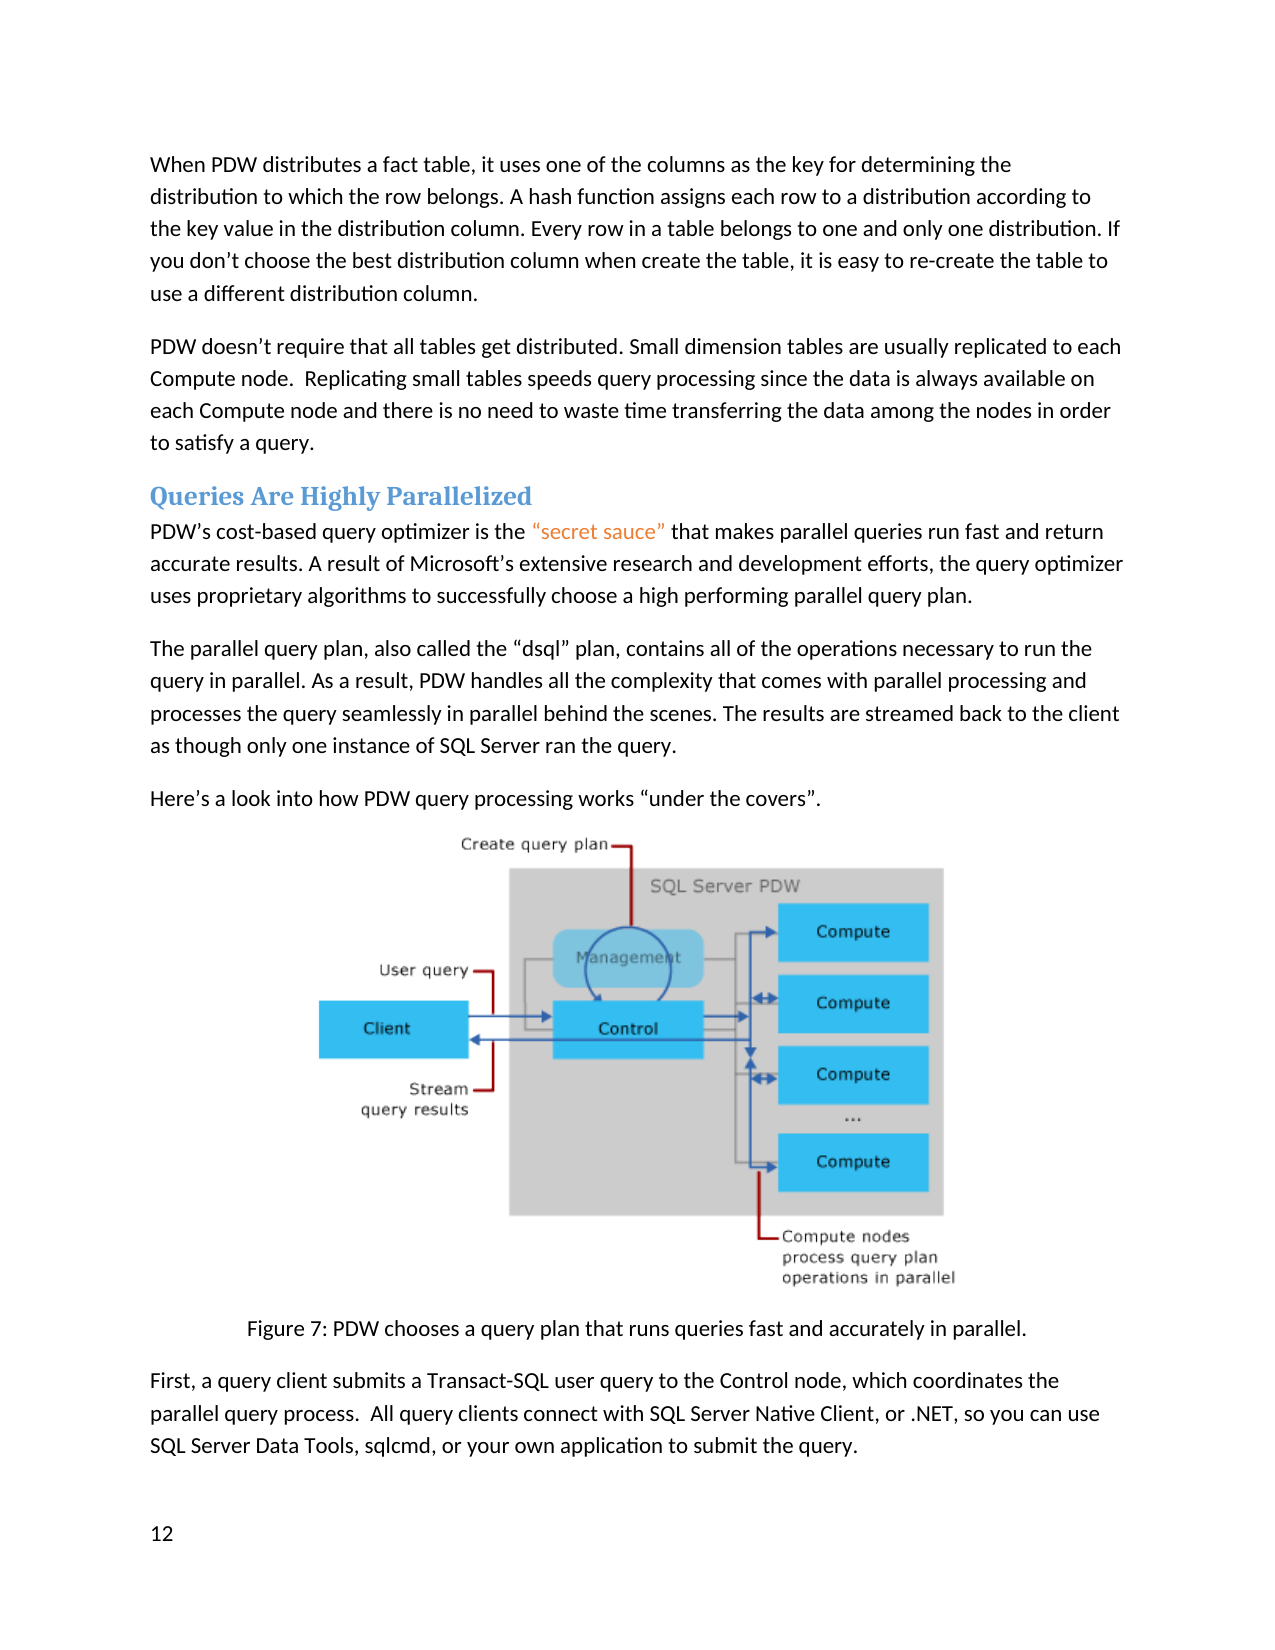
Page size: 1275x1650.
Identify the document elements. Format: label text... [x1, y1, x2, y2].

text Here’s a look into how PDW query processing works “under the covers”. [150, 784, 1125, 812]
picture [318, 837, 957, 1289]
text PDW doesn’t require that all tables get distributed. Small dimension tables are usually replicated to each Compute node. Replicating small tables speeds query processing since the data is always available on each Compute node and there is no need to waste time transferring the data among the nodes in order to satisfy a query. [150, 332, 1125, 456]
subtitle Queries Are Highly Parallelized [150, 481, 1125, 512]
text PDW’s cost-based query optimizer is the “secret sauce” that makes parallel queries run fast and return accurate results. A result of Microsoft’s extensive research and development efforts, the query optimizer uses proprietary algorithms to successfully choose a high performing parallel query plan. [150, 517, 1125, 609]
text Figure 7: PDW chooses a query plan that runs queries fast and accurately in parallel. [150, 1314, 1125, 1342]
text When PDW distributes a fact table, it uses one of the columns as the key for determining the distribution to which the row belongs. A hash function assigns each row to a distribution according to the key value in the distribution column. Every row in a table belongs to one and only one distribution. If you don’t choose the best distribution column when create the table, it is easy to re-create the table to use a different distribution column. [150, 150, 1125, 307]
text The parallel query plan, also called the “dsql” plan, contains all of the operations necessary to run the query in parallel. As a result, PDW handles all the complexity that comes with parallel processing and processes the query seamlessly in parallel behind the scenes. The results are streamed back to the client as though only one instance of SQL Server ran the query. [150, 634, 1125, 759]
text First, a query client submits a Transact-SQL user query to the Control node, which coordinates the parallel query process. All query clients connect with SQL Server Native Client, or .NET, so you can use SQL Server Data Tools, sqlcmd, or your own application to submit the query. [150, 1367, 1125, 1459]
